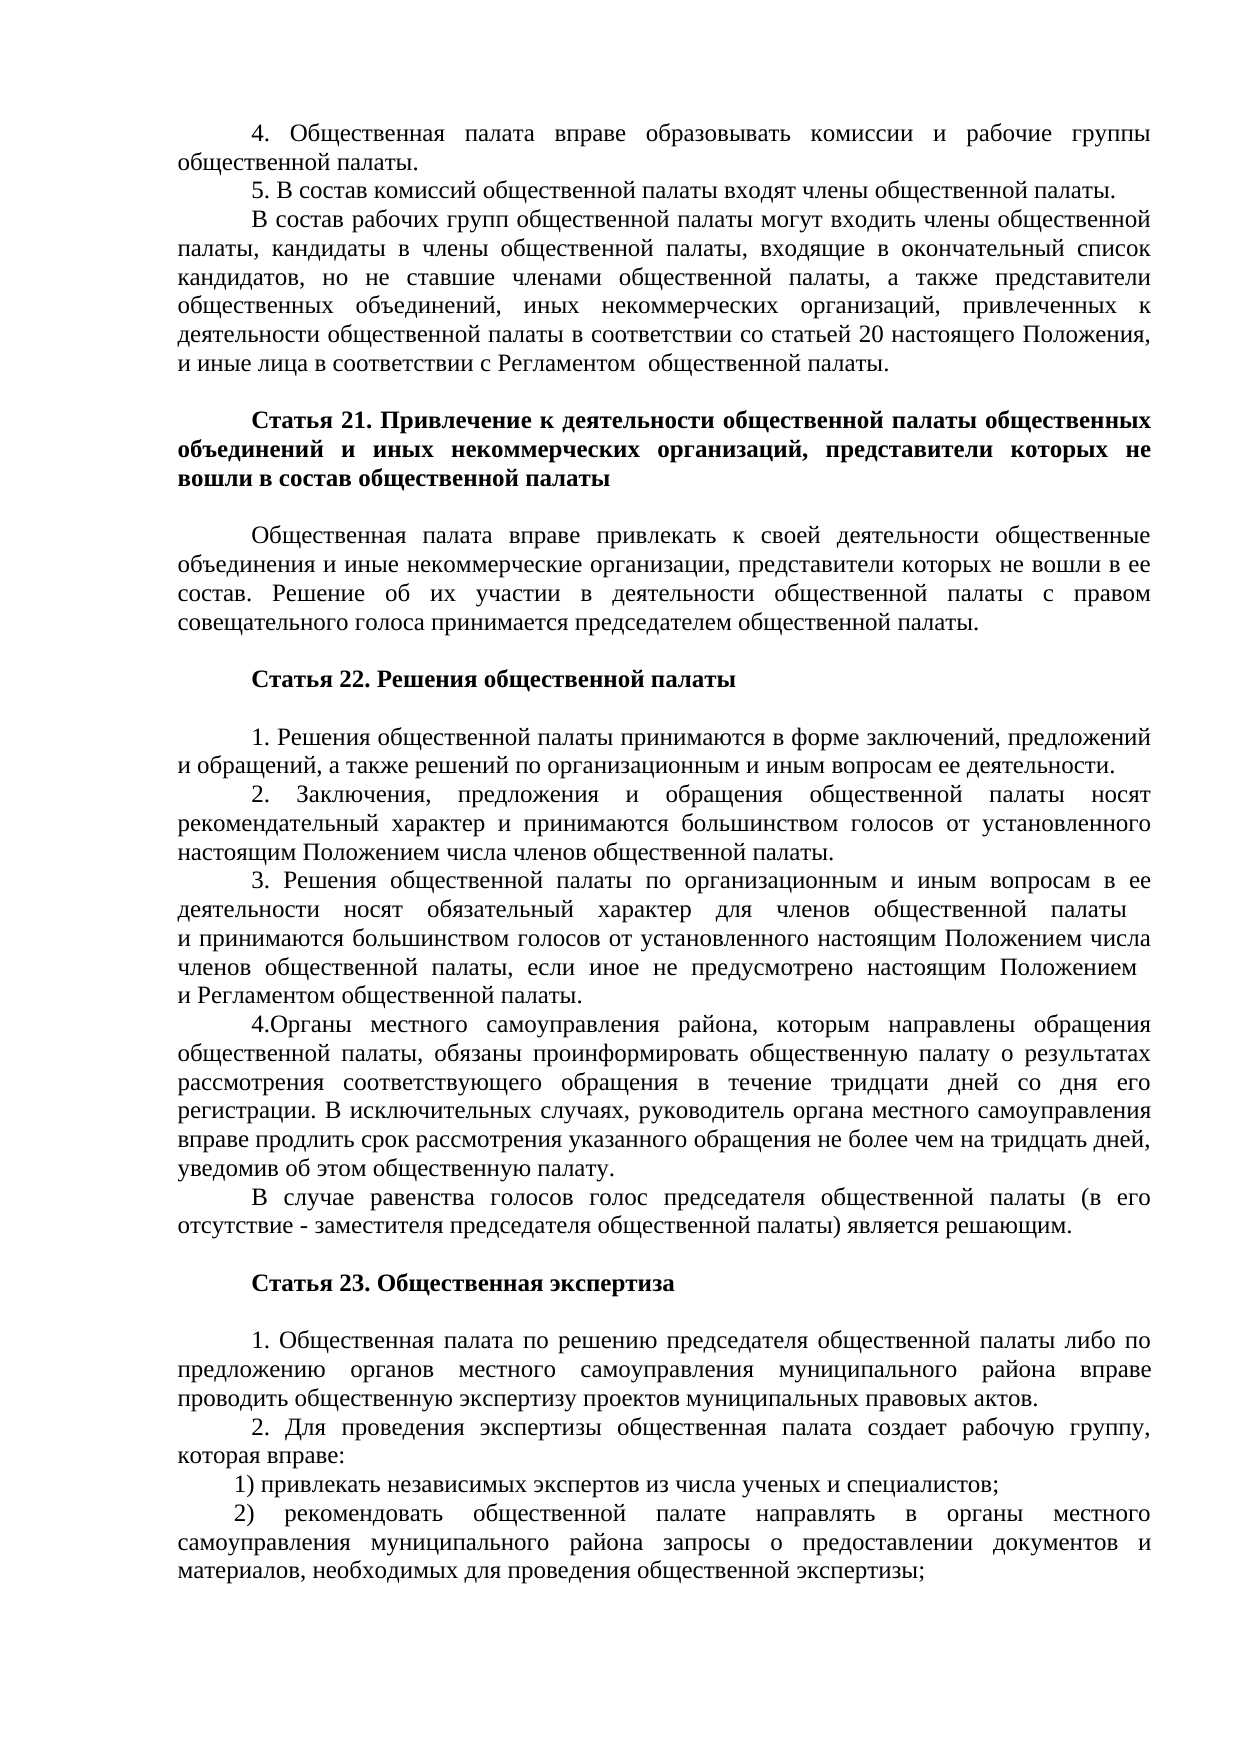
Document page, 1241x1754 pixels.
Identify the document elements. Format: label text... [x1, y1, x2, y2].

text 4. Общественная палата вправе образовывать комиссии и рабочие группы общественной палаты. [177, 118, 1152, 176]
text 2) рекомендовать общественной палате направлять в органы местного самоуправления муниципального района запросы о предоставлении документов и материалов, необходимых для проведения общественной экспертизы; [177, 1498, 1152, 1584]
text Статья 21. Привлечение к деятельности общественной палаты общественных объединений и иных некоммерческих организаций, представители которых не вошли в состав общественной палаты [177, 406, 1152, 492]
text В состав рабочих групп общественной палаты могут входить члены общественной палаты, кандидаты в члены общественной палаты, входящие в окончательный список кандидатов, но не ставшие членами общественной палаты, а также представители общественных объединений, иных некоммерческих организаций, привлеченных к деятельности общественной палаты в соответствии со статьей 20 настоящего Положения, и иные лица в соответствии с Регламентом общественной палаты. [177, 204, 1152, 377]
text 1. Решения общественной палаты принимаются в форме заключений, предложений и обращений, а также решений по организационным и иным вопросам ее деятельности. [177, 722, 1152, 779]
text 1) привлекать независимых экспертов из числа ученых и специалистов; [177, 1469, 1152, 1498]
text 2. Для проведения экспертизы общественная палата создает рабочую группу, которая вправе: [177, 1412, 1152, 1469]
text 2. Заключения, предложения и обращения общественной палаты носят рекомендательный характер и принимаются большинством голосов от установленного настоящим Положением числа членов общественной палаты. [177, 779, 1152, 866]
text 3. Решения общественной палаты по организационным и иным вопросам в ее деятельности носят обязательный характер для членов общественной палаты и принимаются большинством голосов от установленного настоящим Положением числа членов общественной палаты, если иное не предусмотрено настоящим Положением и Регламентом общественной палаты. [177, 866, 1152, 1009]
text 5. В состав комиссий общественной палаты входят члены общественной палаты. [177, 176, 1152, 204]
text 1. Общественная палата по решению председателя общественной палаты либо по предложению органов местного самоуправления муниципального района вправе проводить общественную экспертизу проектов муниципальных правовых актов. [177, 1326, 1152, 1412]
text В случае равенства голосов голос председателя общественной палаты (в его отсутствие - заместителя председателя общественной палаты) является решающим. [177, 1182, 1152, 1239]
text 4.Органы местного самоуправления района, которым направлены обращения общественной палаты, обязаны проинформировать общественную палату о результатах рассмотрения соответствующего обращения в течение тридцати дней со дня его регистрации. В исключительных случаях, руководитель органа местного самоуправления вправе продлить срок рассмотрения указанного обращения не более чем на тридцать дней, уведомив об этом общественную палату. [177, 1009, 1152, 1182]
text Статья 22. Решения общественной палаты [177, 664, 1152, 693]
text Общественная палата вправе привлекать к своей деятельности общественные объединения и иные некоммерческие организации, представители которых не вошли в ее состав. Решение об их участии в деятельности общественной палаты с правом совещательного голоса принимается председателем общественной палаты. [177, 521, 1152, 636]
text Статья 23. Общественная экспертиза [177, 1268, 1152, 1297]
